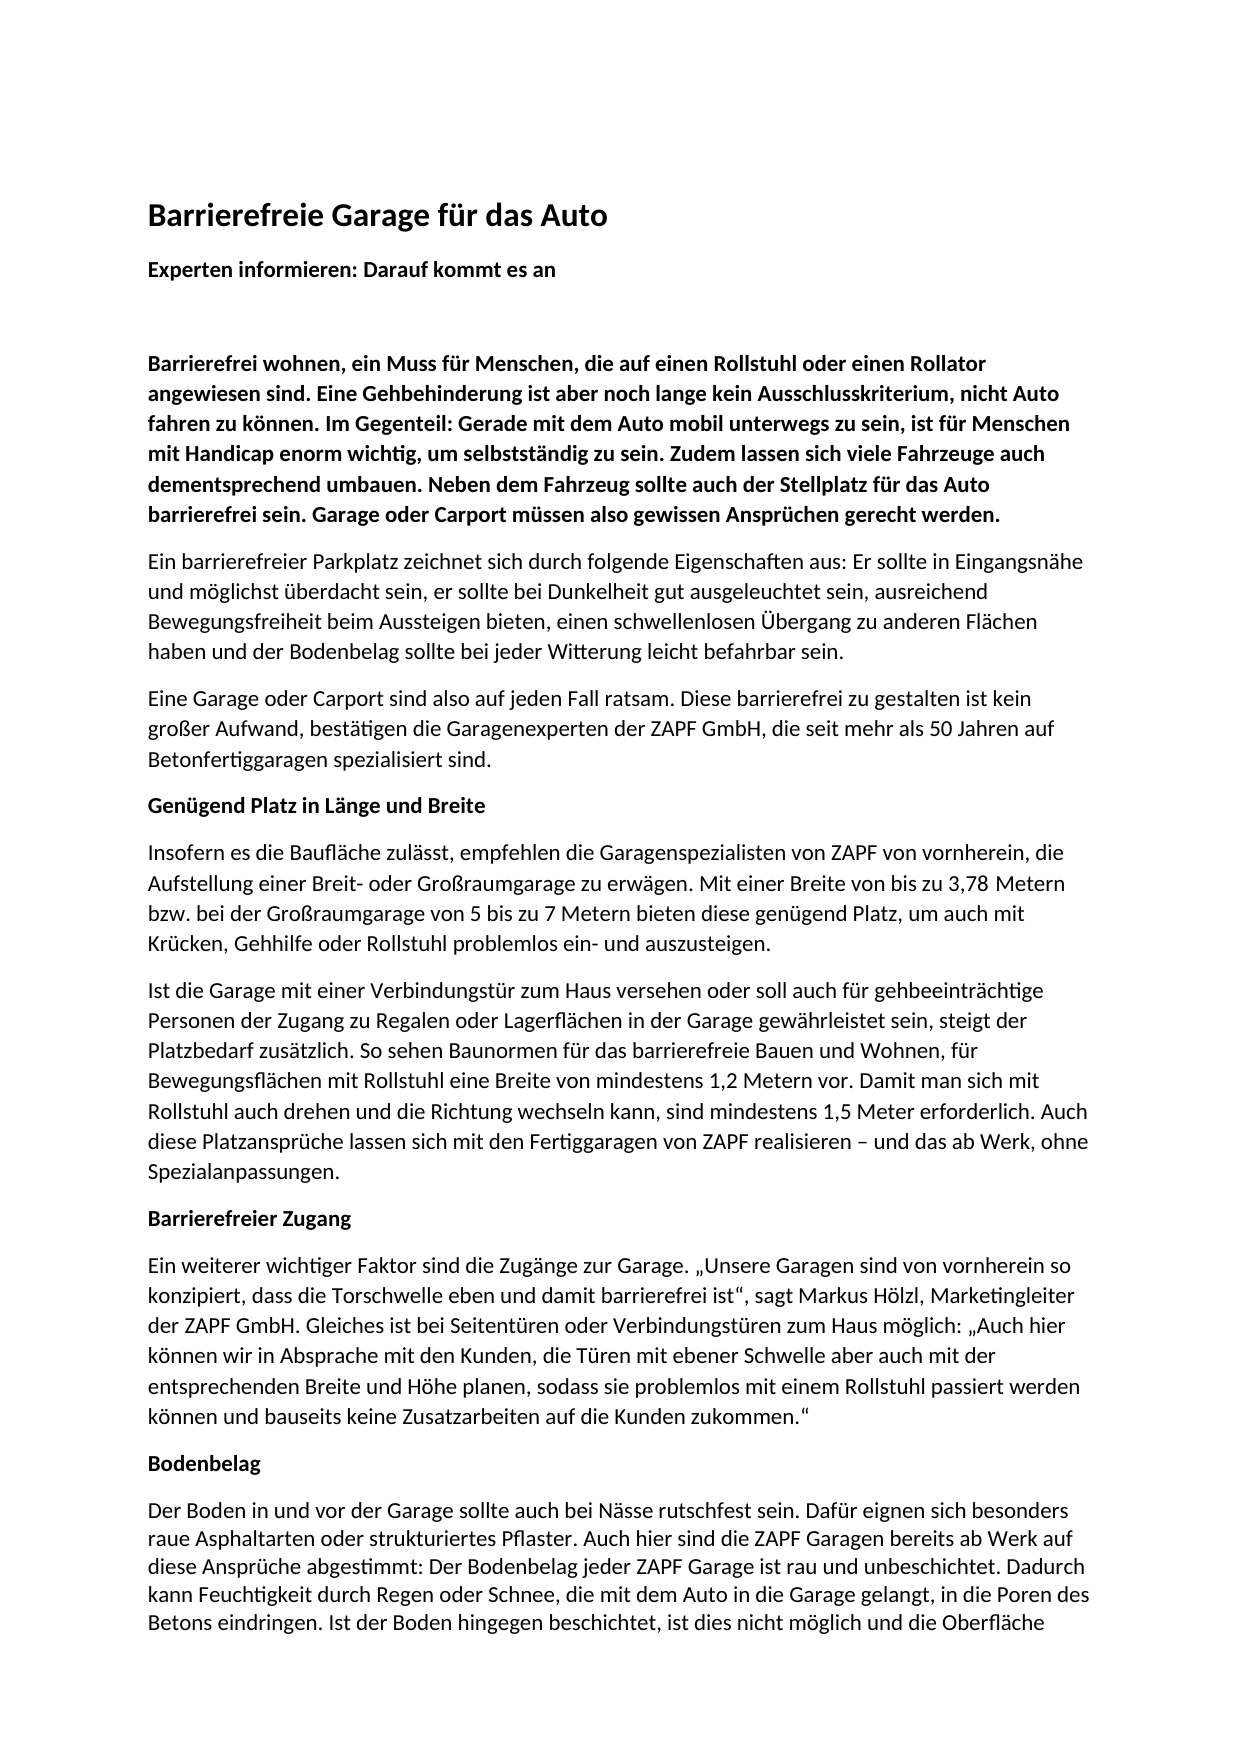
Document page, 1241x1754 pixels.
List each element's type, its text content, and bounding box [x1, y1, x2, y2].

text Barrierefreie Garage für das Auto [148, 194, 1093, 235]
text Experten informieren: Darauf kommt es an [148, 255, 1093, 283]
text Eine Garage oder Carport sind also auf jeden Fall ratsam. Diese barrierefrei zu gestalten ist kein großer Aufwand, bestätigen die Garagenexperten der ZAPF GmbH, die seit mehr als 50 Jahren auf Betonfertiggaragen spezialisiert sind. [148, 684, 1093, 773]
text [148, 1496, 1093, 1636]
text Bodenbelag [148, 1449, 1093, 1477]
text Barrierefreier Zugang [148, 1204, 1093, 1232]
text Genügend Platz in Länge und Breite [148, 792, 1093, 819]
text Ein barrierefreier Parkplatz zeichnet sich durch folgende Eigenschaften aus: Er sollte in Eingangsnähe und möglichst überdacht sein, er sollte bei Dunkelheit gut ausgeleuchtet sein, ausreichend Bewegungsfreiheit beim Aussteigen bieten, einen schwellenlosen Übergang zu anderen Flächen haben und der Bodenbelag sollte bei jeder Witterung leicht befahrbar sein. [148, 547, 1093, 665]
text Ein weiterer wichtiger Faktor sind die Zugänge zur Garage. „Unsere Garagen sind von vornherein so konzipiert, dass die Torschwelle eben und damit barrierefrei ist“, sagt Markus Hölzl, Marketingleiter der ZAPF GmbH. Gleiches ist bei Seitentüren oder Verbindungstüren zum Haus möglich: „Auch hier können wir in Absprache mit den Kunden, die Türen mit ebener Schwelle aber auch mit der entsprechenden Breite und Höhe planen, sodass sie problemlos mit einem Rollstuhl passiert werden können und bauseits keine Zusatzarbeiten auf die Kunden zukommen.“ [148, 1251, 1093, 1430]
text Insofern es die Baufläche zulässt, empfehlen die Garagenspezialisten von ZAPF von vornherein, die Aufstellung einer Breit- oder Großraumgarage zu erwägen. Mit einer Breite von bis zu 3,78 Metern bzw. bei der Großraumgarage von 5 bis zu 7 Metern bieten diese genügend Platz, um auch mit Krücken, Gehhilfe oder Rollstuhl problemlos ein- und auszusteigen. [148, 838, 1093, 957]
text Ist die Garage mit einer Verbindungstür zum Haus versehen oder soll auch für gehbeeinträchtige Personen der Zugang zu Regalen oder Lagerflächen in der Garage gewährleistet sein, steigt der Platzbedarf zusätzlich. So sehen Baunormen für das barrierefreie Bauen und Wohnen, für Bewegungsflächen mit Rollstuhl eine Breite von mindestens 1,2 Metern vor. Damit man sich mit Rollstuhl auch drehen und die Richtung wechseln kann, sind mindestens 1,5 Meter erforderlich. Auch diese Platzansprüche lassen sich mit den Fertiggaragen von ZAPF realisieren – und das ab Werk, ohne Spezialanpassungen. [148, 976, 1093, 1185]
text Barrierefrei wohnen, ein Muss für Menschen, die auf einen Rollstuhl oder einen Rollator angewiesen sind. Eine Gehbehinderung ist aber noch lange kein Ausschlusskriterium, nicht Auto fahren zu können. Im Gegenteil: Gerade mit dem Auto mobil unterwegs zu sein, ist für Menschen mit Handicap enorm wichtig, um selbstständig zu sein. Zudem lassen sich viele Fahrzeuge auch dementsprechend umbauen. Neben dem Fahrzeug sollte auch der Stellplatz für das Auto barrierefrei sein. Garage oder Carport müssen also gewissen Ansprüchen gerecht werden. [148, 349, 1093, 528]
